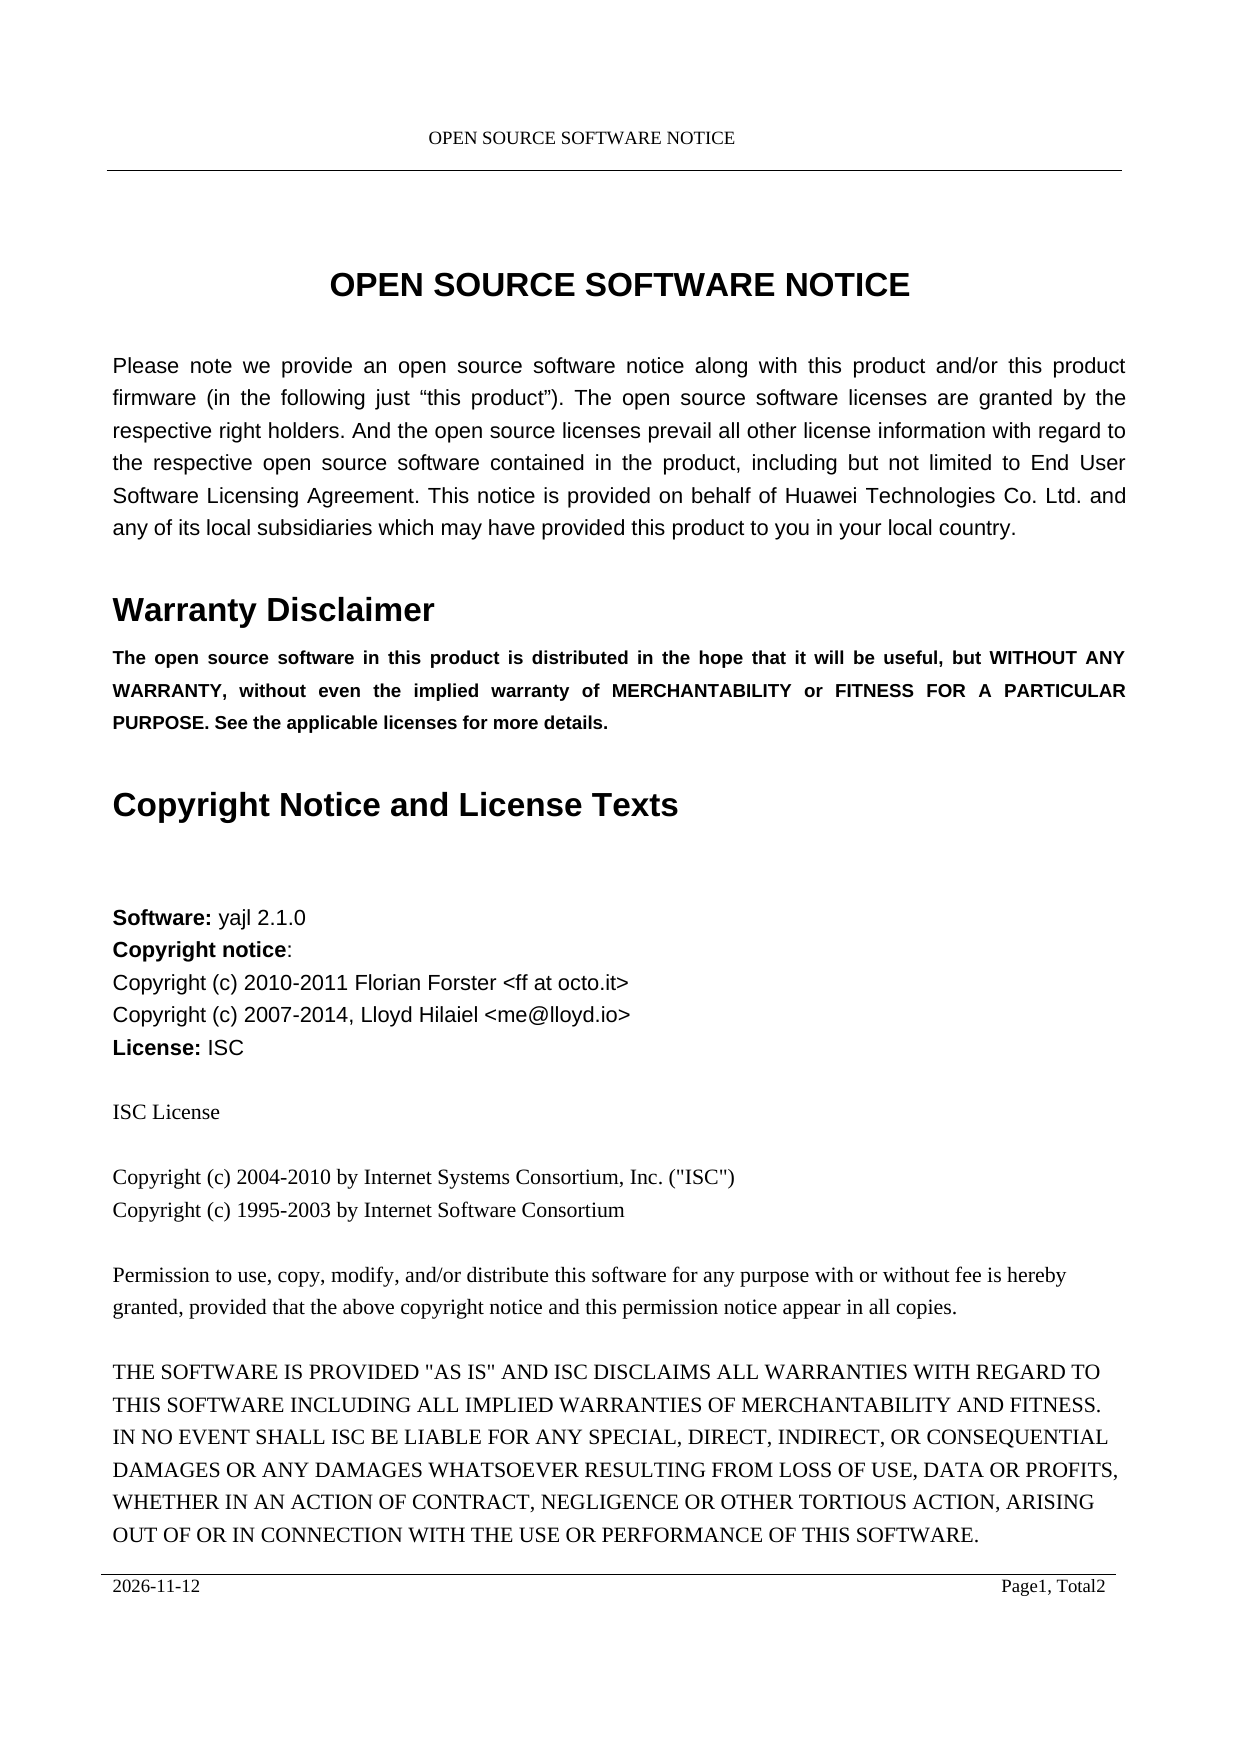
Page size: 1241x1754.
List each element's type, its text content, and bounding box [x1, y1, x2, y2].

text Please note we provide an open source software notice along with this product and/or this product firmware (in the following just “this product”). The open source software licenses are granted by the respective right holders. And the open source licenses prevail all other license information with regard to the respective open source software contained in the product, including but not limited to End User Software Licensing Agreement. This notice is provided on behalf of Huawei Technologies Co. Ltd. and any of its local subsidiaries which may have provided this product to you in your local country. [112, 349, 1128, 544]
text Copyright (c) 2010-2011 Florian Forster <ff at octo.it> [112, 966, 1128, 998]
text OPEN SOURCE SOFTWARE NOTICE [112, 251, 1128, 316]
text Warranty Disclaimer [112, 576, 1128, 641]
text The open source software in this product is distributed in the hope that it will be useful, but WITHOUT ANY WARRANTY, without even the implied warranty of MERCHANTABILITY or FITNESS FOR A PARTICULAR PURPOSE. See the applicable licenses for more details. [112, 641, 1128, 739]
text Software: yajl 2.1.0 [112, 901, 1128, 933]
text Copyright notice: [112, 933, 1128, 966]
text Copyright (c) 2007-2014, Lloyd Hilaiel <me@lloyd.io> [112, 998, 1128, 1031]
text License: ISC ISC License Copyright (c) 2004-2010 by Internet Systems Consortium, Inc. ("ISC") Copyright (c) 1995-2003 by Internet Software Consortium Permission to use, copy, modify, and/or distribute this software for any purpose with or without fee is hereby granted, provided that the above copyright notice and this permission notice appear in all copies. THE SOFTWARE IS PROVIDED "AS IS" AND ISC DISCLAIMS ALL WARRANTIES WITH REGARD TO THIS SOFTWARE INCLUDING ALL IMPLIED WARRANTIES OF MERCHANTABILITY AND FITNESS. IN NO EVENT SHALL ISC BE LIABLE FOR ANY SPECIAL, DIRECT, INDIRECT, OR CONSEQUENTIAL DAMAGES OR ANY DAMAGES WHATSOEVER RESULTING FROM LOSS OF USE, DATA OR PROFITS, WHETHER IN AN ACTION OF CONTRACT, NEGLIGENCE OR OTHER TORTIOUS ACTION, ARISING OUT OF OR IN CONNECTION WITH THE USE OR PERFORMANCE OF THIS SOFTWARE. [112, 1031, 1128, 1551]
text Copyright Notice and License Texts [112, 771, 1128, 836]
